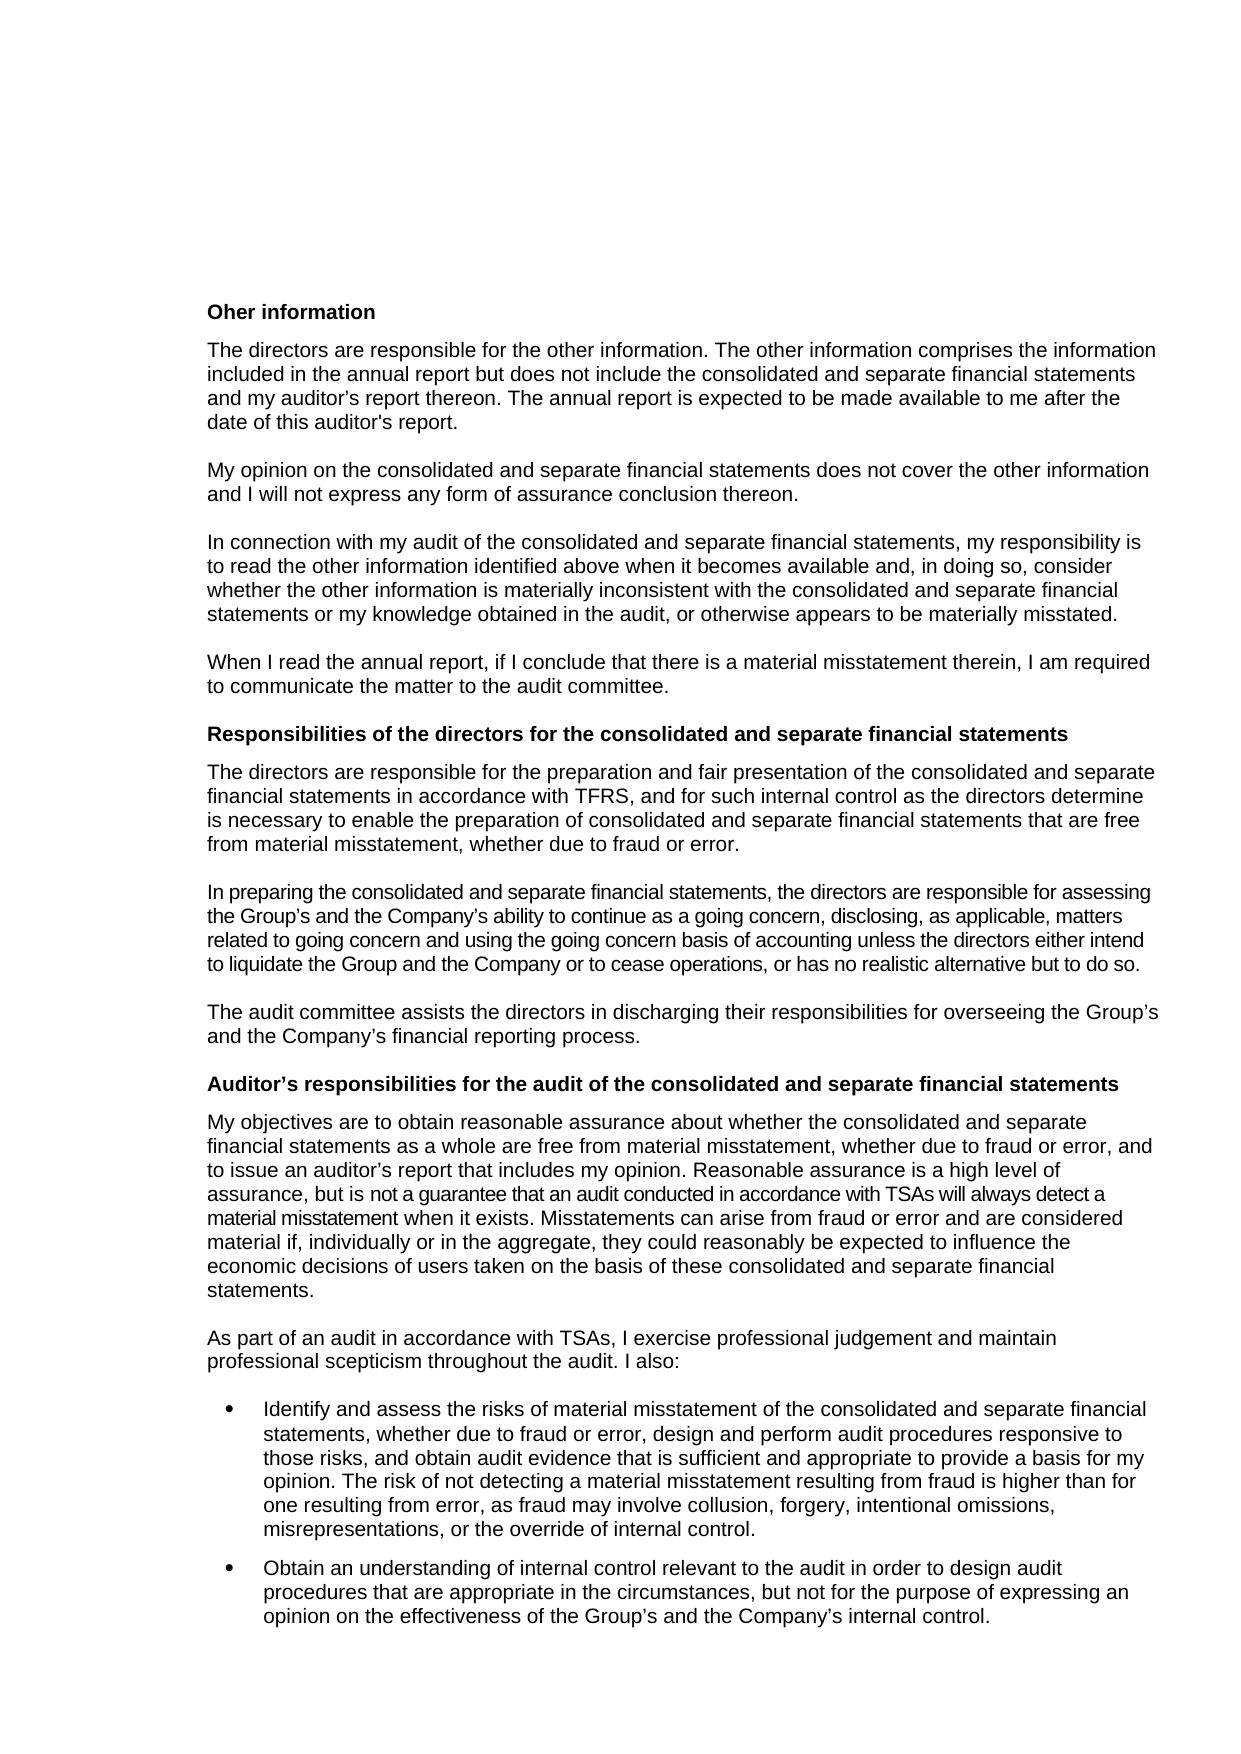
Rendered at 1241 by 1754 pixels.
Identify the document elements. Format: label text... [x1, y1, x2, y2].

text In connection with my audit of the consolidated and separate financial statements, my responsibility is to read the other information identified above when it becomes available and, in doing so, consider whether the other information is materially inconsistent with the consolidated and separate financial statements or my knowledge obtained in the audit, or otherwise appears to be materially misstated. [207, 530, 1165, 626]
text The audit committee assists the directors in discharging their responsibilities for overseeing the Group’s and the Company’s financial reporting process. [207, 999, 1165, 1047]
text Responsibilities of the directors for the consolidated and separate financial statements [207, 722, 1165, 746]
text The directors are responsible for the preparation and fair presentation of the consolidated and separate financial statements in accordance with TFRS, and for such internal control as the directors determine is necessary to enable the preparation of consolidated and separate financial statements that are free from material misstatement, whether due to fraud or error. [207, 760, 1165, 856]
list Obtain an understanding of internal control relevant to the audit in order to design audit procedures that are appropriate in the circumstances, but not for the purpose of expressing an opinion on the effectiveness of the Group’s and the Company’s internal control. [226, 1556, 1165, 1627]
text My objectives are to obtain reasonable assurance about whether the consolidated and separate financial statements as a whole are free from material misstatement, whether due to fraud or error, and to issue an auditor’s report that includes my opinion. Reasonable assurance is a high level of assurance, but is not a guarantee that an audit conducted in accordance with TSAs will always detect a material misstatement when it exists. Misstatements can arise from fraud or error and are considered material if, individually or in the aggregate, they could reasonably be expected to influence the economic decisions of users taken on the basis of these consolidated and separate financial statements. [207, 1110, 1165, 1301]
text Auditor’s responsibilities for the audit of the consolidated and separate financial statements [207, 1071, 1165, 1095]
text The directors are responsible for the other information. The other information comprises the information included in the annual report but does not include the consolidated and separate financial statements and my auditor’s report thereon. The annual report is expected to be made available to me after the date of this auditor's report. [207, 338, 1165, 434]
text My opinion on the consolidated and separate financial statements does not cover the other information and I will not express any form of assurance conclusion thereon. [207, 458, 1165, 506]
list Identify and assess the risks of material misstatement of the consolidated and separate financial statements, whether due to fraud or error, design and perform audit procedures responsive to those risks, and obtain audit evidence that is sufficient and appropriate to provide a basis for my opinion. The risk of not detecting a material misstatement resulting from fraud is higher than for one resulting from error, as fraud may involve collusion, forgery, intentional omissions, misrepresentations, or the override of internal control. [226, 1397, 1165, 1541]
text Oher information [207, 300, 1165, 324]
text When I read the annual report, if I conclude that there is a material misstatement therein, I am required to communicate the matter to the audit committee. [207, 650, 1165, 698]
text As part of an audit in accordance with TSAs, I exercise professional judgement and maintain professional scepticism throughout the audit. I also: [207, 1325, 1165, 1373]
text In preparing the consolidated and separate financial statements, the directors are responsible for assessing the Group’s and the Company’s ability to continue as a going concern, disclosing, as applicable, matters related to going concern and using the going concern basis of accounting unless the directors either intend to liquidate the Group and the Company or to cease operations, or has no realistic alternative but to do so. [207, 880, 1165, 976]
